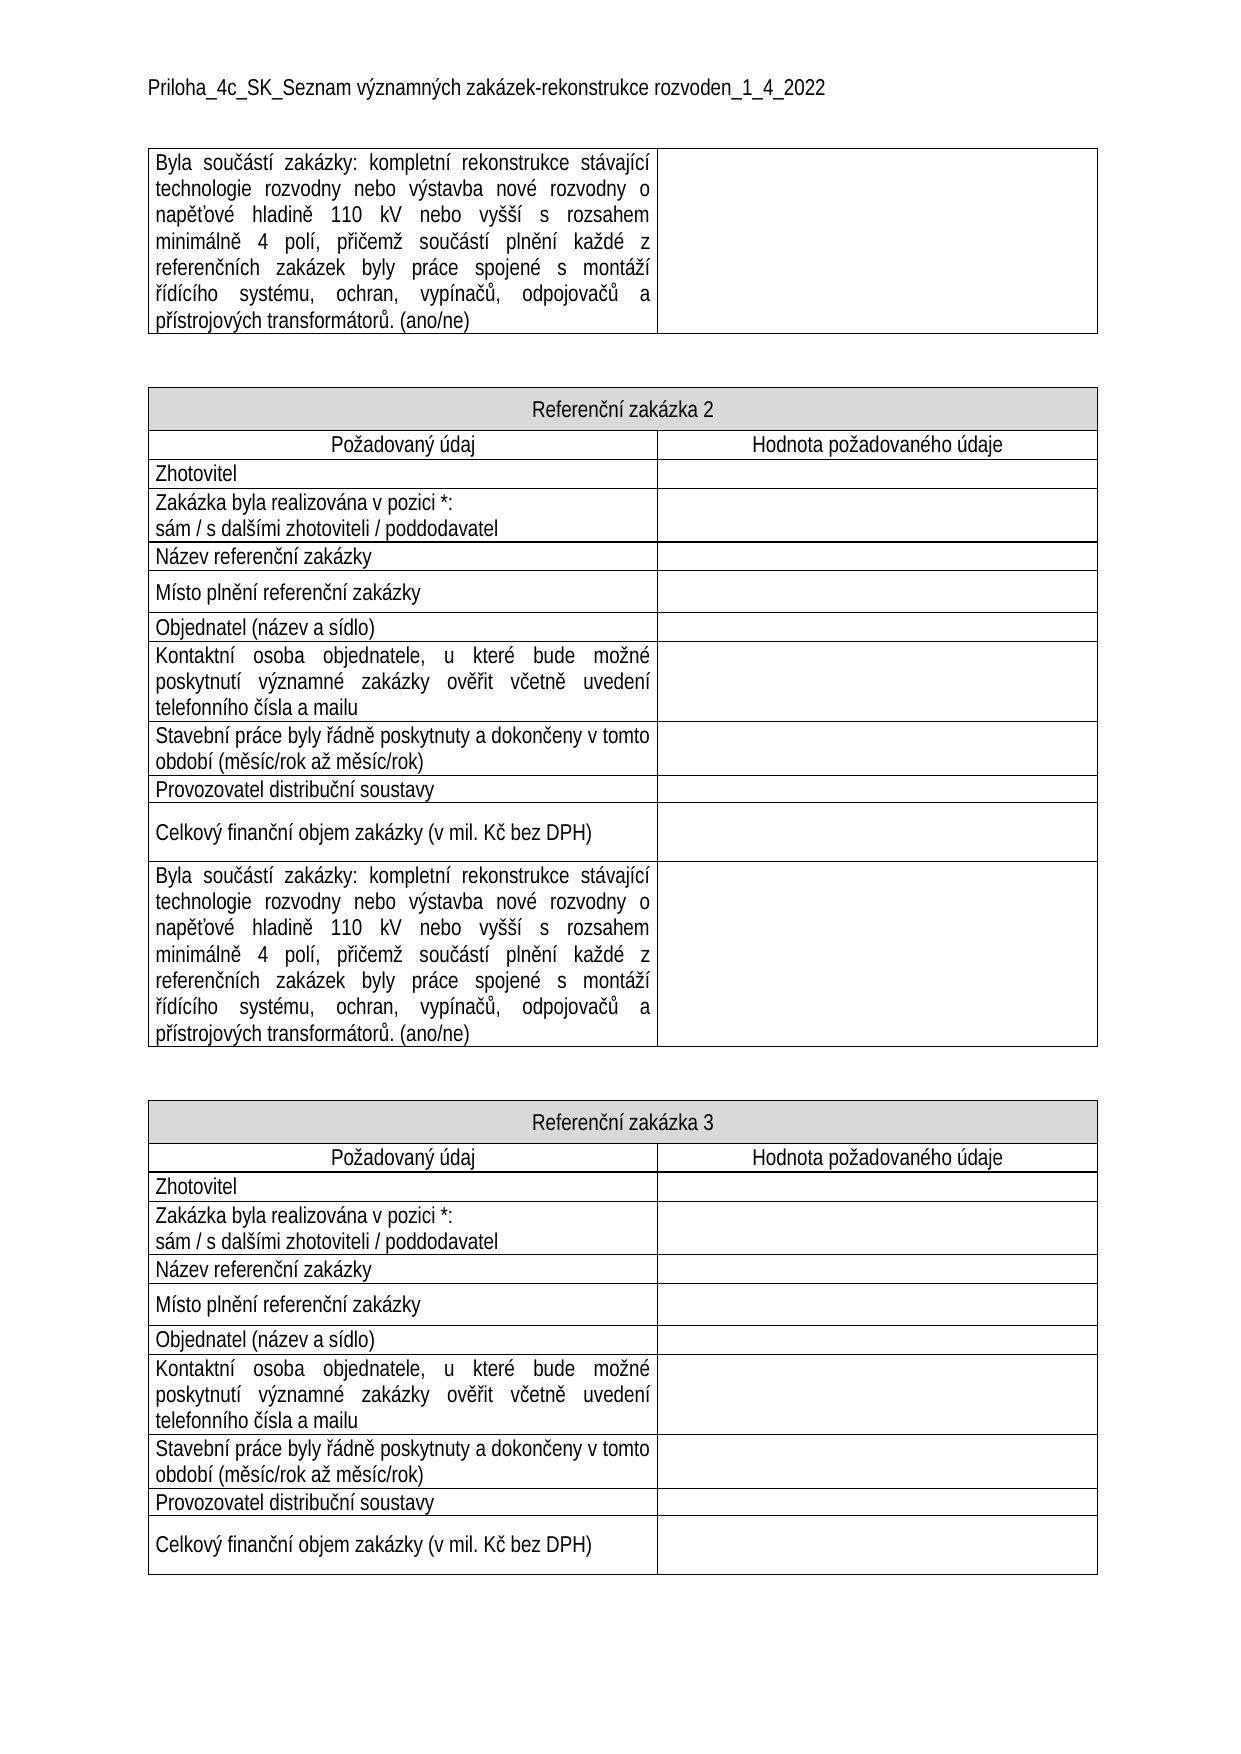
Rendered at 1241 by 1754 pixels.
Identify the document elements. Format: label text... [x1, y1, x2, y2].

table_cell [658, 460, 1097, 488]
table_cell Kontaktní osoba objednatele, u které bude možné poskytnutí významné zakázky ověřit včetně uvedení telefonního čísla a mailu [149, 1355, 657, 1434]
table_cell Zakázka byla realizována v pozici *: sám / s dalšími zhotoviteli / poddodavatel [149, 1202, 657, 1254]
table_cell Kontaktní osoba objednatele, u které bude možné poskytnutí významné zakázky ověřit včetně uvedení telefonního čísla a mailu [149, 642, 657, 721]
table_cell Název referenční zakázky [149, 543, 657, 570]
table_cell [658, 803, 1097, 861]
table_cell [658, 543, 1097, 570]
table_header Referenční zakázka 2 [149, 388, 1097, 430]
table_cell [658, 1255, 1097, 1283]
table_cell Hodnota požadovaného údaje [658, 1144, 1097, 1171]
table_cell [658, 1202, 1097, 1254]
table_cell [658, 1516, 1097, 1573]
table_cell [658, 1489, 1097, 1515]
table_cell Požadovaný údaj [149, 431, 657, 458]
table_cell [658, 862, 1097, 1046]
table_cell Objednatel (název a sídlo) [149, 613, 657, 641]
table_cell Zakázka byla realizována v pozici *: sám / s dalšími zhotoviteli / poddodavatel [149, 489, 657, 541]
table_cell [658, 1435, 1097, 1487]
table_cell Požadovaný údaj [149, 1144, 657, 1171]
table_cell Místo plnění referenční zakázky [149, 1284, 657, 1325]
table_cell Stavební práce byly řádně poskytnuty a dokončeny v tomto období (měsíc/rok až měsíc/rok) [149, 1435, 657, 1487]
table_cell [658, 571, 1097, 612]
table_cell [658, 722, 1097, 774]
table_cell Provozovatel distribuční soustavy [149, 776, 657, 802]
table_cell Místo plnění referenční zakázky [149, 571, 657, 612]
table_cell Zhotovitel [149, 1173, 657, 1201]
table_cell [658, 489, 1097, 541]
table_cell [658, 1284, 1097, 1325]
table_cell [658, 642, 1097, 721]
table_cell Byla součástí zakázky: kompletní rekonstrukce stávající technologie rozvodny nebo výstavba nové rozvodny o napěťové hladině 110 kV nebo vyšší s rozsahem minimálně 4 polí, přičemž součástí plnění každé z referenčních zakázek byly práce spojené s montáží řídícího systému, ochran, vypínačů, odpojovačů a přístrojových transformátorů. (ano/ne) [149, 149, 657, 333]
table_cell Hodnota požadovaného údaje [658, 431, 1097, 458]
table_cell [658, 613, 1097, 641]
table_cell Zhotovitel [149, 460, 657, 488]
table_cell Stavební práce byly řádně poskytnuty a dokončeny v tomto období (měsíc/rok až měsíc/rok) [149, 722, 657, 774]
table_cell Celkový finanční objem zakázky (v mil. Kč bez DPH) [149, 1516, 657, 1573]
table_cell [658, 1326, 1097, 1353]
table_cell [658, 1173, 1097, 1201]
table_cell [658, 776, 1097, 802]
table_cell Název referenční zakázky [149, 1255, 657, 1283]
table_cell Provozovatel distribuční soustavy [149, 1489, 657, 1515]
table_header Referenční zakázka 3 [149, 1101, 1097, 1143]
table_cell Celkový finanční objem zakázky (v mil. Kč bez DPH) [149, 803, 657, 861]
table_cell Objednatel (název a sídlo) [149, 1326, 657, 1353]
table_cell [658, 149, 1097, 333]
table_cell [658, 1355, 1097, 1434]
table_cell Byla součástí zakázky: kompletní rekonstrukce stávající technologie rozvodny nebo výstavba nové rozvodny o napěťové hladině 110 kV nebo vyšší s rozsahem minimálně 4 polí, přičemž součástí plnění každé z referenčních zakázek byly práce spojené s montáží řídícího systému, ochran, vypínačů, odpojovačů a přístrojových transformátorů. (ano/ne) [149, 862, 657, 1046]
